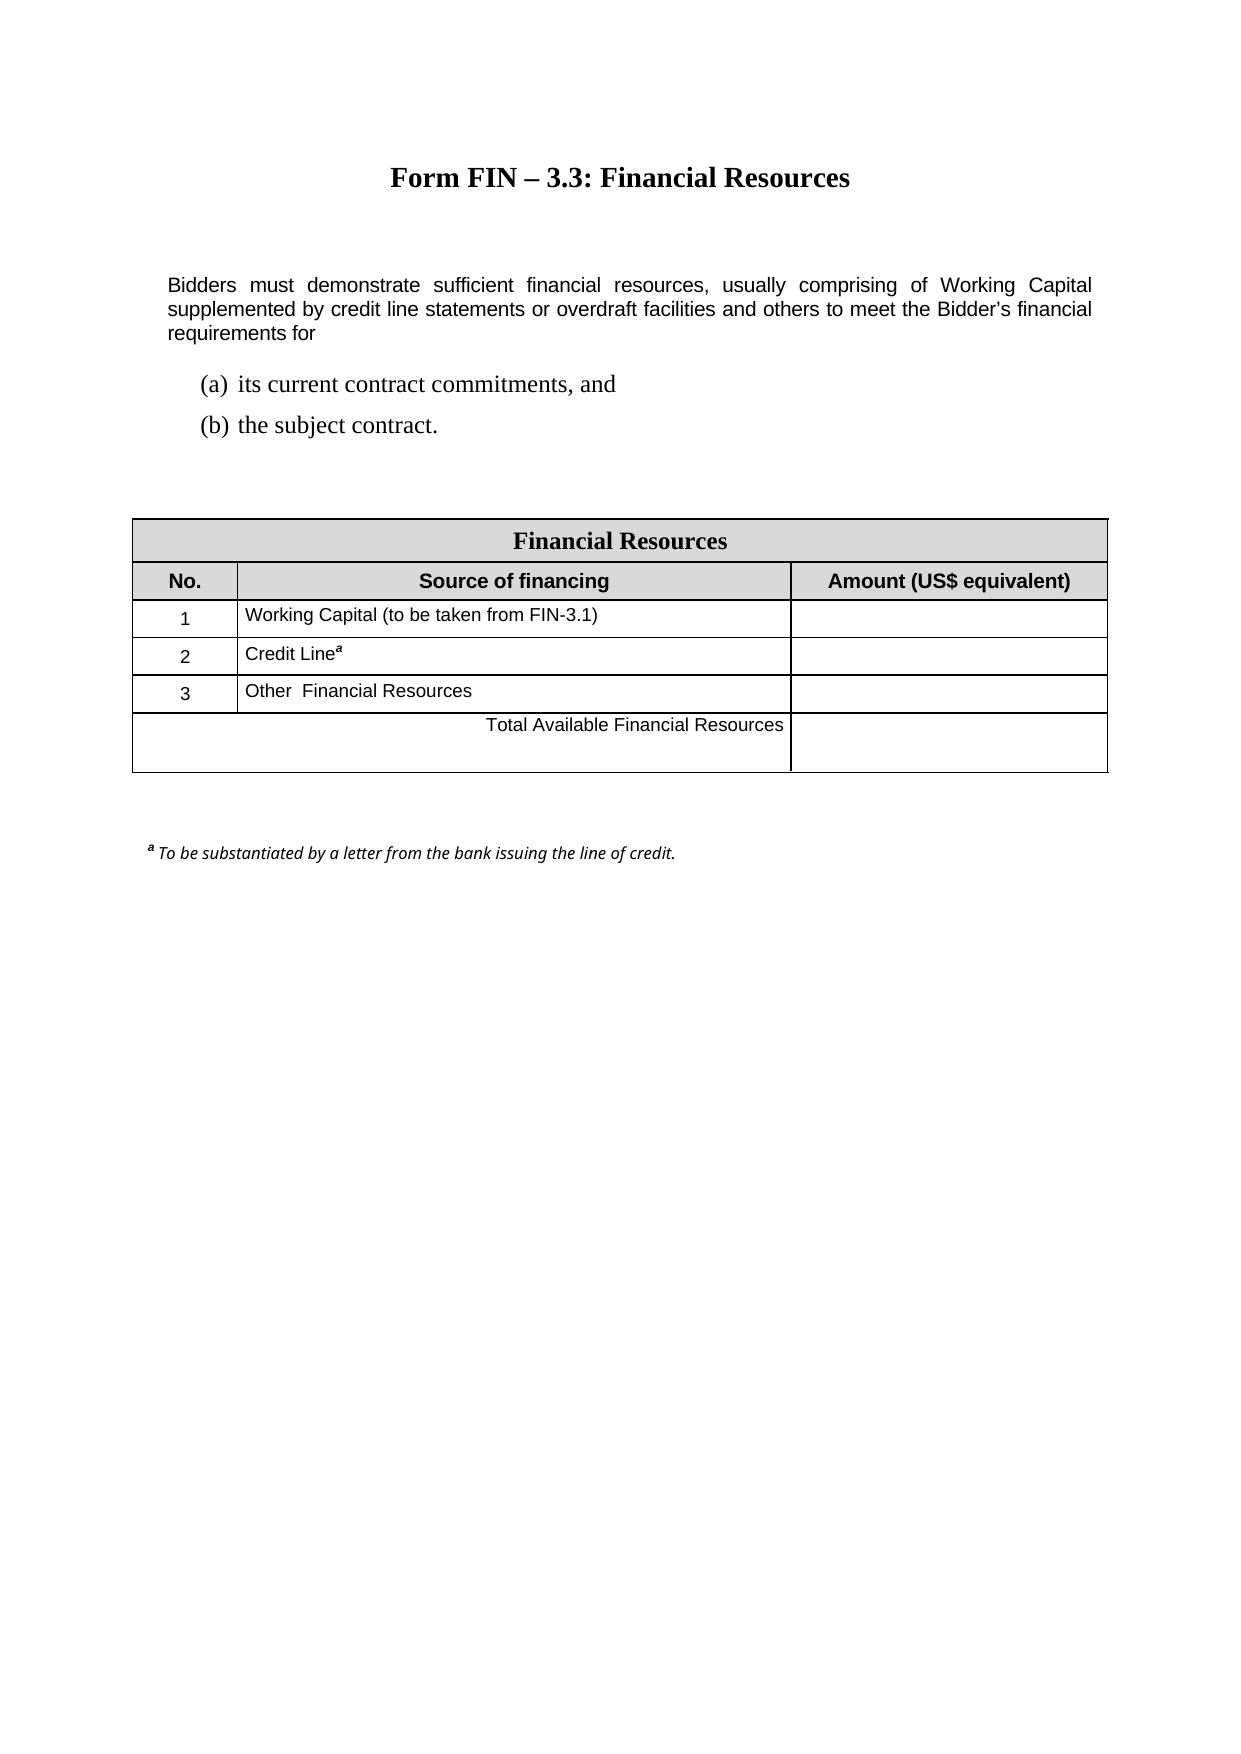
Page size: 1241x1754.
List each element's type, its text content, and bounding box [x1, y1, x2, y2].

subtitle Form FIN – 3.3: Financial Resources [148, 160, 1092, 194]
list the subject contract. [200, 411, 1092, 439]
text Bidders must demonstrate sufficient financial resources, usually comprising of Working Capital supplemented by credit line statements or overdraft facilities and others to meet the Bidder’s financial requirements for [167, 272, 1092, 344]
table_header Financial Resources [133, 520, 1107, 561]
table_cell 3 [133, 676, 237, 712]
table_cell [792, 676, 1107, 712]
table_cell Amount (US$ equivalent) [792, 563, 1107, 599]
table_cell 2 [133, 638, 237, 674]
table_cell No. [133, 563, 237, 599]
table_cell Total Available Financial Resources [133, 714, 790, 771]
table_cell 1 [133, 601, 237, 637]
list its current contract commitments, and [200, 369, 1092, 398]
table_cell [792, 714, 1107, 771]
table_cell [792, 601, 1107, 637]
table_cell Other Financial Resources [238, 676, 790, 712]
subtitle a To be substantiated by a letter from the bank issuing the line of credit. Form FIN – 3.4: Current Contract Commitments / Works in Progress [148, 840, 1092, 864]
table_cell Credit Linea [238, 638, 790, 674]
table_cell [792, 638, 1107, 674]
table_cell Working Capital (to be taken from FIN-3.1) [238, 601, 790, 637]
table_cell Source of financing [238, 563, 790, 599]
